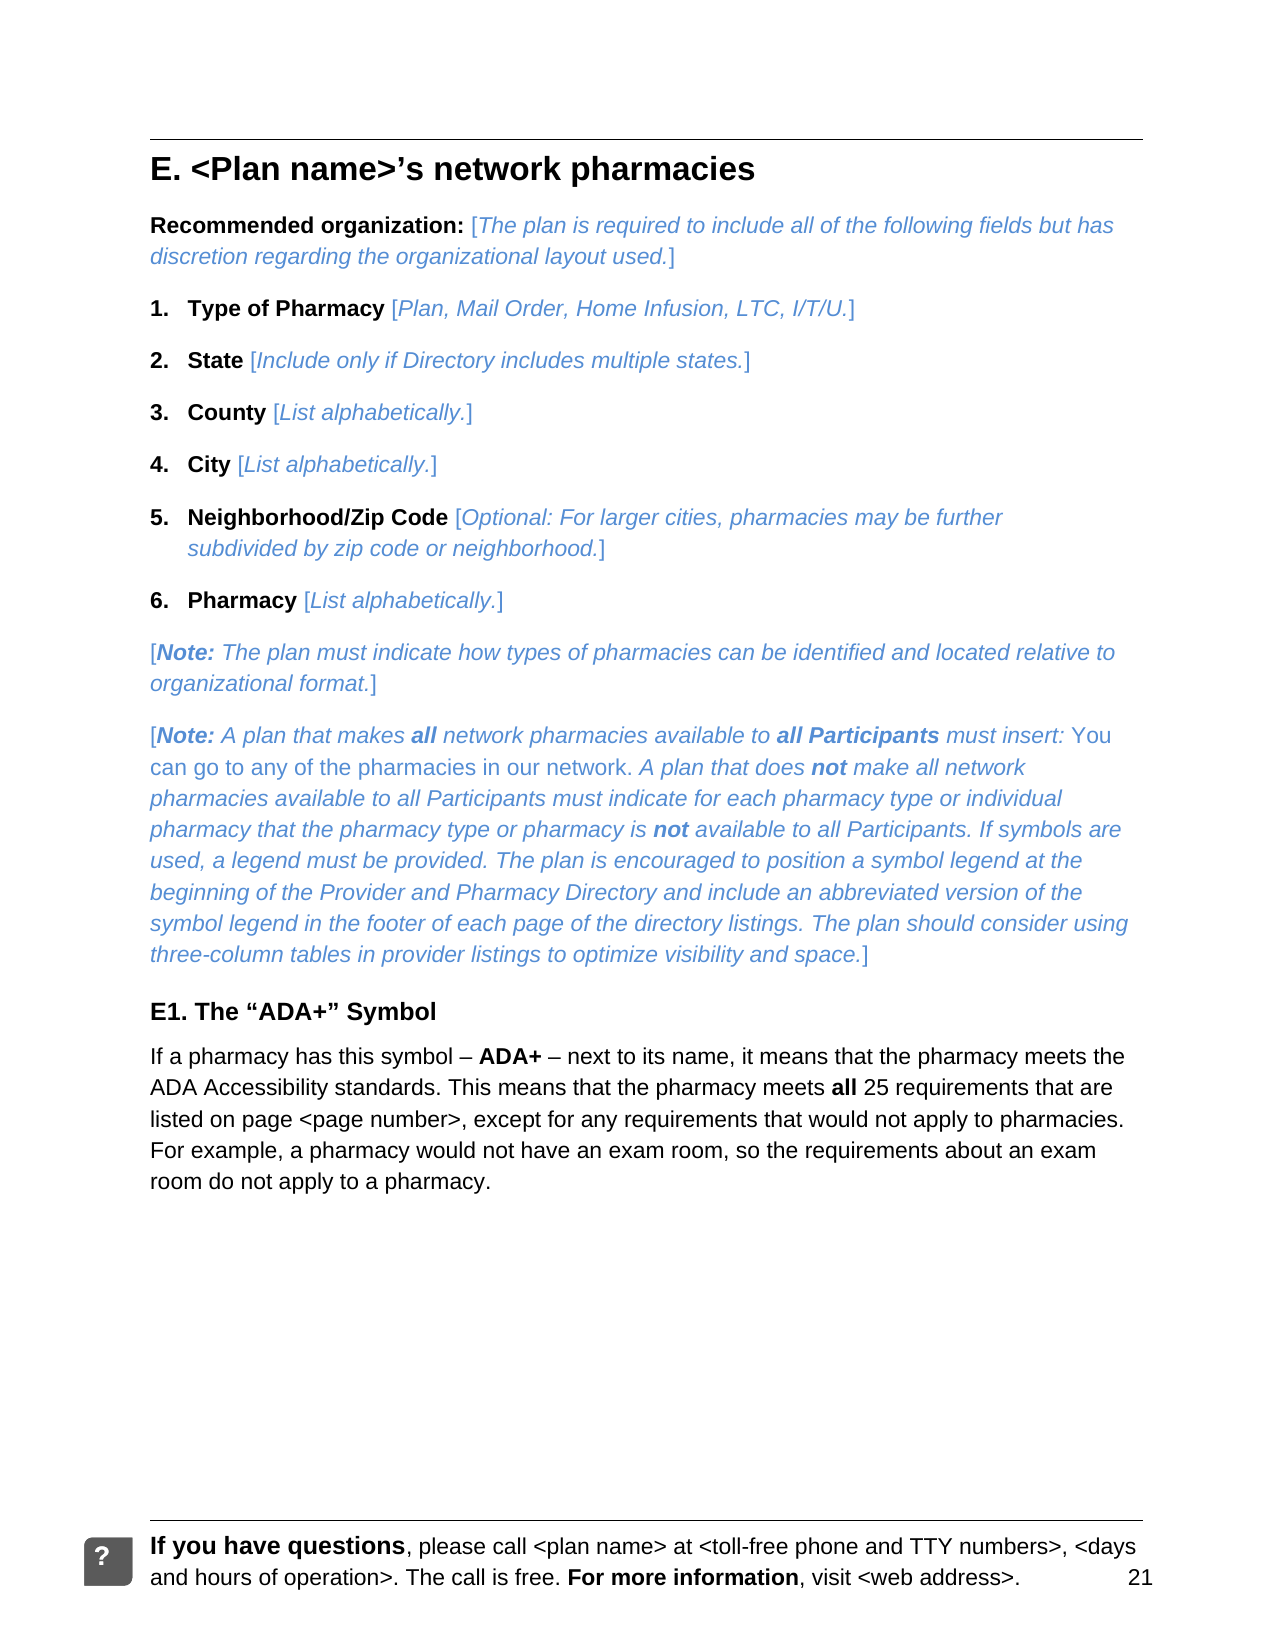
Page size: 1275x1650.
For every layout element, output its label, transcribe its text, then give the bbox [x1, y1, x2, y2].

text Recommended organization: [The plan is required to include all of the following fields but has discretion regarding the organizational layout used.] [150, 208, 1143, 271]
text [Note: The plan must indicate how types of pharmacies can be identified and located relative to organizational format.] [150, 635, 1143, 698]
text 1. Type of Pharmacy [Plan, Mail Order, Home Infusion, LTC, I/T/U.] [150, 292, 1068, 323]
text 3. County [List alphabetically.] [150, 396, 1068, 427]
text If a pharmacy has this symbol – ADA+ – next to its name, it means that the pharmacy meets the ADA Accessibility standards. This means that the pharmacy meets all 25 requirements that are listed on page <page number>, except for any requirements that would not apply to pharmacies. For example, a pharmacy would not have an exam room, so the requirements about an exam room do not apply to a pharmacy. [150, 1039, 1143, 1196]
text [Note: A plan that makes all network pharmacies available to all Participants must insert: You can go to any of the pharmacies in our network. A plan that does not make all network pharmacies available to all Participants must indicate for each pharmacy type or individual pharmacy that the pharmacy type or pharmacy is not available to all Participants. If symbols are used, a legend must be provided. The plan is encouraged to position a symbol legend at the beginning of the Provider and Pharmacy Directory and include an abbreviated version of the symbol legend in the footer of each page of the directory listings. The plan should consider using three-column tables in provider listings to optimize visibility and space.] [150, 719, 1143, 969]
text 6. Pharmacy [List alphabetically.] [150, 583, 1068, 614]
text 5. Neighborhood/Zip Code [Optional: For larger cities, pharmacies may be further subdivided by zip code or neighborhood.] [150, 500, 1068, 562]
text E. <Plan name>’s network pharmacies [150, 140, 1143, 187]
subtitle E1. The “ADA+” Symbol [150, 994, 1068, 1027]
text 4. City [List alphabetically.] [150, 448, 1068, 479]
text 2. State [Include only if Directory includes multiple states.] [150, 344, 1068, 375]
